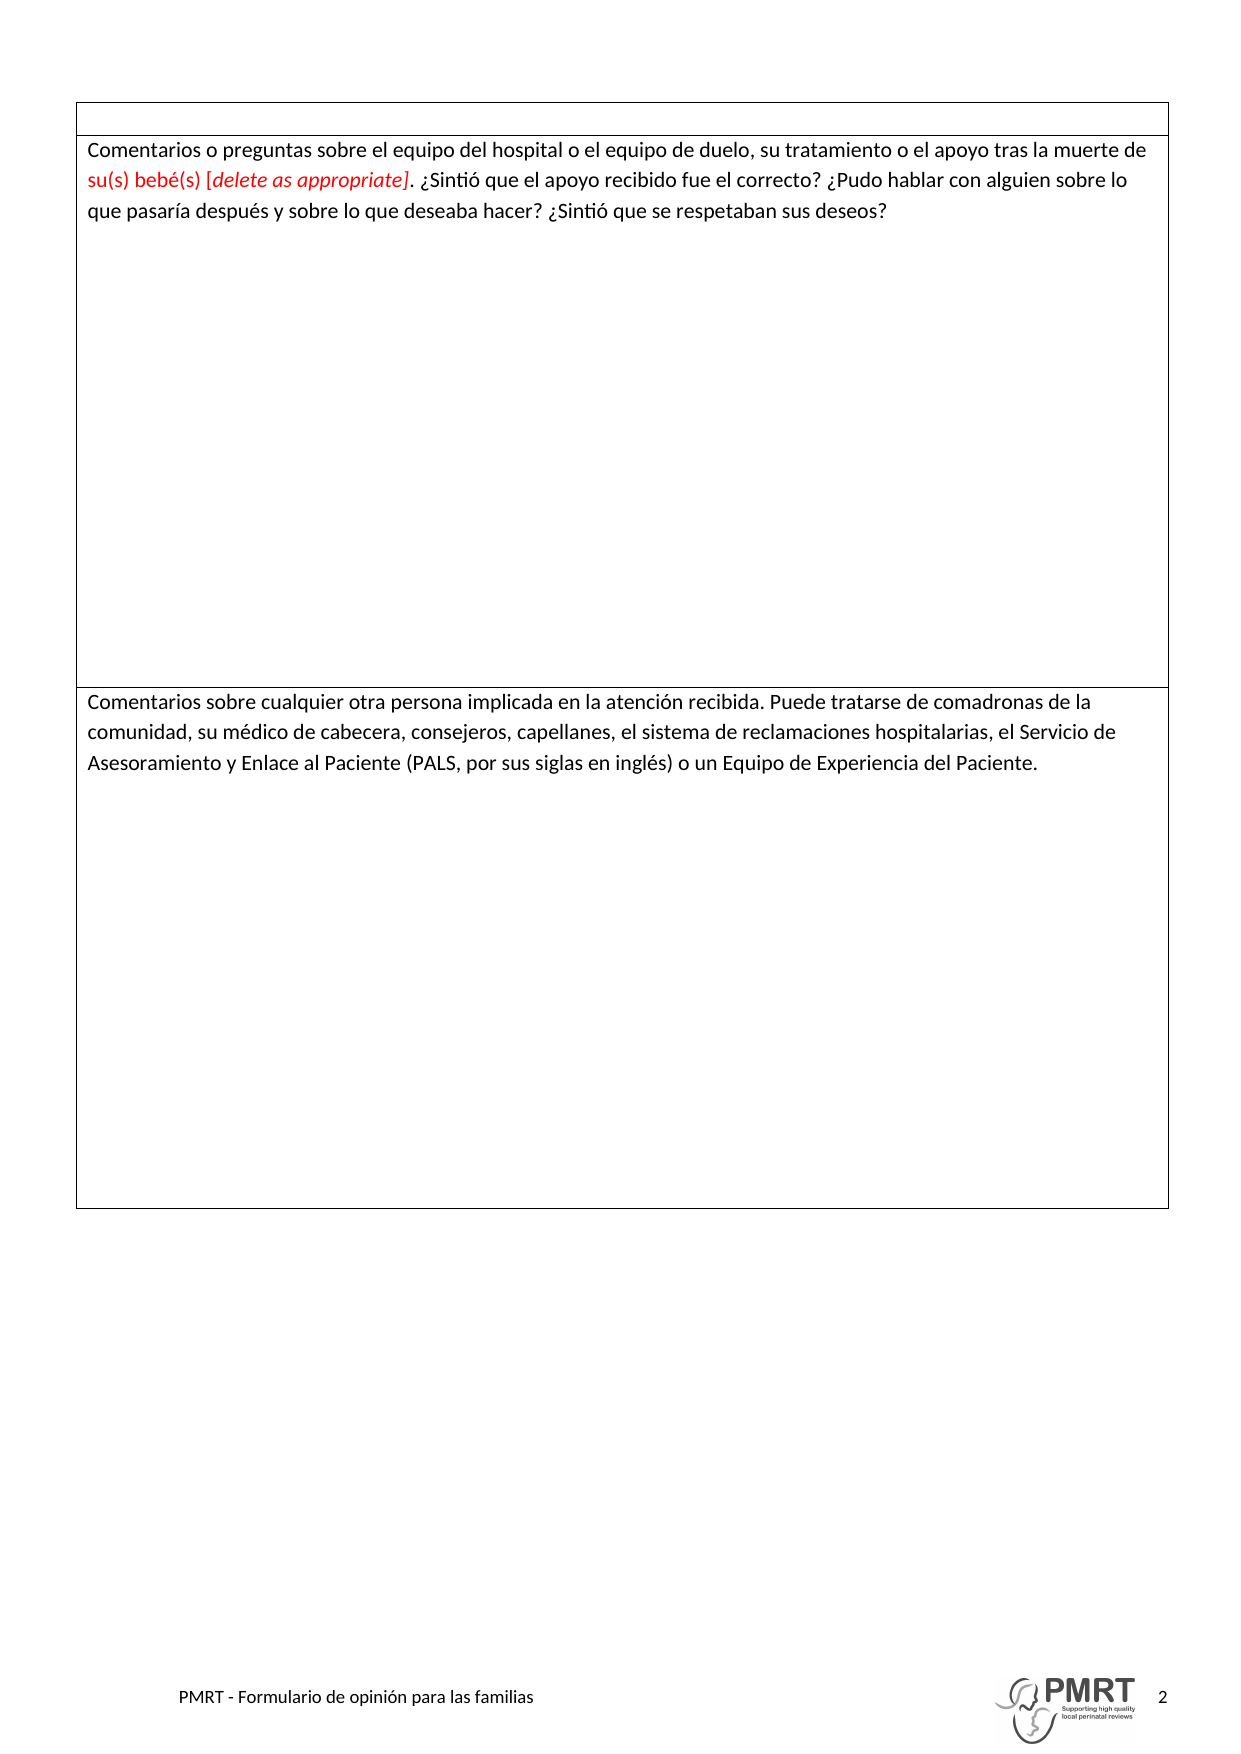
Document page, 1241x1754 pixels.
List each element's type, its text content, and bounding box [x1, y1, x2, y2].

table_cell Comentarios sobre cualquier otra persona implicada en la atención recibida. Puede tratarse de comadronas de la comunidad, su médico de cabecera, consejeros, capellanes, el sistema de reclamaciones hospitalarias, el Servicio de Asesoramiento y Enlace al Paciente (PALS, por sus siglas en inglés) o un Equipo de Experiencia del Paciente. [77, 688, 1168, 1208]
table_cell Comentarios o preguntas sobre el equipo del hospital o el equipo de duelo, su tratamiento o el apoyo tras la muerte de su(s) bebé(s) [delete as appropriate]. ¿Sintió que el apoyo recibido fue el correcto? ¿Pudo hablar con alguien sobre lo que pasaría después y sobre lo que deseaba hacer? ¿Sintió que se respetaban sus deseos? [77, 136, 1168, 687]
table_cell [77, 103, 1168, 135]
